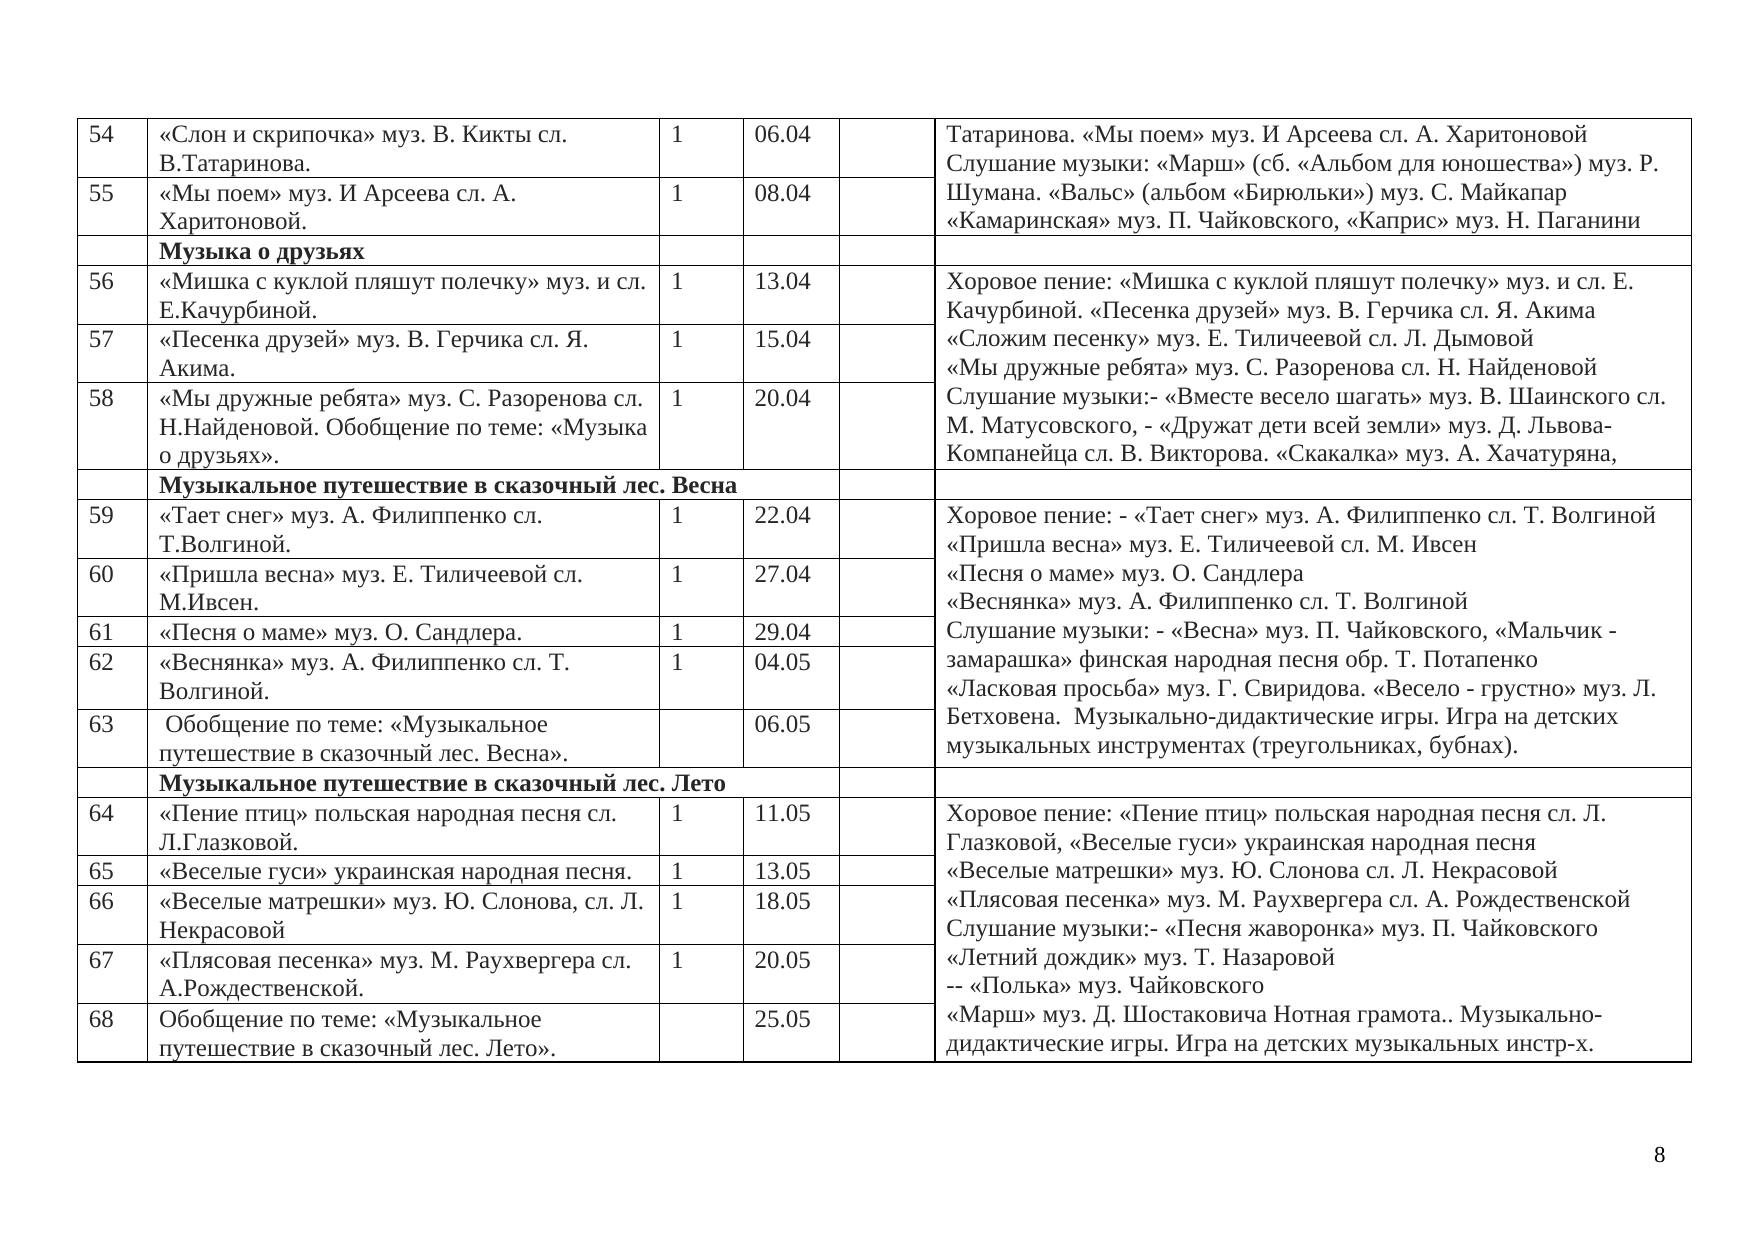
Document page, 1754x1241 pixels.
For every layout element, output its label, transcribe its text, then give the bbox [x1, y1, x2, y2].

table_cell [840, 647, 934, 708]
table_cell 67 [78, 945, 147, 1003]
table_cell [744, 236, 839, 265]
table_cell Музыкальное путешествие в сказочный лес. Весна [148, 470, 839, 499]
table_cell [660, 710, 743, 767]
table_cell [840, 266, 934, 323]
table_cell [840, 500, 934, 558]
table_cell 06.05 [744, 710, 839, 767]
table_cell «Тает снег» муз. А. Филиппенко сл. Т.Волгиной. [148, 500, 659, 558]
table_cell 13.04 [744, 266, 839, 323]
table_cell «Веселые матрешки» муз. Ю. Слонова, сл. Л. Некрасовой [148, 886, 659, 944]
table_cell 63 [78, 710, 147, 767]
table_cell 61 [78, 617, 147, 646]
table_cell [840, 383, 934, 469]
table_cell 1 [660, 266, 743, 323]
table_cell Хоровое пение: «Пение птиц» польская народная песня сл. Л. Глазковой, «Веселые гуси» украинская народная песня «Веселые матрешки» муз. Ю. Слонова сл. Л. Некрасовой «Плясовая песенка» муз. М. Раухвергера сл. А. Рождественской Слушание музыки:- «Песня жаворонка» муз. П. Чайковского «Летний дождик» муз. Т. Назаровой -- «Полька» муз. Чайковского «Марш» муз. Д. Шостаковича Нотная грамота.. Музыкально- дидактические игры. Игра на детских музыкальных инстр-х. [936, 798, 1691, 1061]
table_cell Хоровое пение: «Мишка с куклой пляшут полечку» муз. и сл. Е. Качурбиной. «Песенка друзей» муз. В. Герчика сл. Я. Акима «Сложим песенку» муз. Е. Тиличеевой сл. Л. Дымовой «Мы дружные ребята» муз. С. Разоренова сл. Н. Найденовой Слушание музыки:- «Вместе весело шагать» муз. В. Шаинского сл. М. Матусовского, - «Дружат дети всей земли» муз. Д. Львова- Компанейца сл. В. Викторова. «Скакалка» муз. А. Хачатуряна, [936, 266, 1691, 469]
table_cell [840, 886, 934, 944]
table_cell Обобщение по теме: «Музыкальное путешествие в сказочный лес. Весна». [148, 710, 659, 767]
table_cell 59 [78, 500, 147, 558]
table_cell [840, 470, 934, 499]
table_cell 18.05 [744, 886, 839, 944]
table_cell Музыка о друзьях [148, 236, 659, 265]
table_cell 1 [660, 886, 743, 944]
table_cell 64 [78, 798, 147, 855]
table_cell Музыкальное путешествие в сказочный лес. Лето [148, 768, 839, 797]
table_cell 68 [78, 1004, 147, 1061]
table_cell 25.05 [744, 1004, 839, 1061]
table_cell [936, 470, 1691, 499]
table_cell 1 [660, 325, 743, 382]
table_cell 04.05 [744, 647, 839, 708]
table_cell [660, 236, 743, 265]
table_cell «Плясовая песенка» муз. М. Раухвергера сл. А.Рождественской. [148, 945, 659, 1003]
table_cell 27.04 [744, 559, 839, 616]
table_cell 65 [78, 856, 147, 885]
table_cell 22.04 [744, 500, 839, 558]
table_cell [840, 559, 934, 616]
table_cell 1 [660, 647, 743, 708]
table_cell [78, 236, 147, 265]
table_cell [78, 470, 147, 499]
table_cell 54 [78, 119, 147, 177]
table_cell [840, 178, 934, 235]
table_cell 56 [78, 266, 147, 323]
table_cell 08.04 [744, 178, 839, 235]
table_cell 57 [78, 325, 147, 382]
table_cell [78, 768, 147, 797]
table_cell 20.05 [744, 945, 839, 1003]
table_cell 66 [78, 886, 147, 944]
table_cell 1 [660, 178, 743, 235]
table_cell «Мы дружные ребята» муз. С. Разоренова сл. Н.Найденовой. Обобщение по теме: «Музыка о друзьях». [148, 383, 659, 469]
table_cell «Веселые гуси» украинская народная песня. [148, 856, 659, 885]
table_cell [840, 1004, 934, 1061]
table_cell [840, 856, 934, 885]
table_cell 1 [660, 500, 743, 558]
table_cell 20.04 [744, 383, 839, 469]
table_cell 55 [78, 178, 147, 235]
table_cell [936, 236, 1691, 265]
table_cell [840, 119, 934, 177]
table_cell 1 [660, 383, 743, 469]
table_cell [840, 236, 934, 265]
table_cell «Песня о маме» муз. О. Сандлера. [148, 617, 659, 646]
table_cell [840, 768, 934, 797]
table_cell [840, 945, 934, 1003]
table_cell 1 [660, 798, 743, 855]
table_cell «Мы поем» муз. И Арсеева сл. А. Харитоновой. [148, 178, 659, 235]
table_cell «Песенка друзей» муз. В. Герчика сл. Я. Акима. [148, 325, 659, 382]
table_cell 13.05 [744, 856, 839, 885]
table_cell 62 [78, 647, 147, 708]
table_cell [840, 710, 934, 767]
table_cell 1 [660, 856, 743, 885]
table_cell Хоровое пение: - «Тает снег» муз. А. Филиппенко сл. Т. Волгиной «Пришла весна» муз. Е. Тиличеевой сл. М. Ивсен «Песня о маме» муз. О. Сандлера «Веснянка» муз. А. Филиппенко сл. Т. Волгиной Слушание музыки: - «Весна» муз. П. Чайковского, «Мальчик - замарашка» финская народная песня обр. Т. Потапенко «Ласковая просьба» муз. Г. Свиридова. «Весело - грустно» муз. Л. Бетховена. Музыкально-дидактические игры. Игра на детских музыкальных инструментах (треугольниках, бубнах). [936, 500, 1691, 767]
table_cell 06.04 [744, 119, 839, 177]
table_cell 60 [78, 559, 147, 616]
table_cell Обобщение по теме: «Музыкальное путешествие в сказочный лес. Лето». [148, 1004, 659, 1061]
table_cell 1 [660, 617, 743, 646]
table_cell «Пришла весна» муз. Е. Тиличеевой сл. М.Ивсен. [148, 559, 659, 616]
table_cell 29.04 [744, 617, 839, 646]
table_cell «Слон и скрипочка» муз. В. Кикты сл. В.Татаринова. [148, 119, 659, 177]
table_cell [660, 1004, 743, 1061]
table_cell 1 [660, 119, 743, 177]
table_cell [936, 119, 1691, 235]
table_cell 1 [660, 559, 743, 616]
table_cell «Пение птиц» польская народная песня сл. Л.Глазковой. [148, 798, 659, 855]
table_cell 1 [660, 945, 743, 1003]
table_cell [936, 768, 1691, 797]
table_cell [840, 325, 934, 382]
table_cell «Веснянка» муз. А. Филиппенко сл. Т. Волгиной. [148, 647, 659, 708]
table_cell [840, 798, 934, 855]
table_cell 15.04 [744, 325, 839, 382]
table_cell [840, 617, 934, 646]
table_cell 58 [78, 383, 147, 469]
table_cell «Мишка с куклой пляшут полечку» муз. и сл. Е.Качурбиной. [148, 266, 659, 323]
table_cell 11.05 [744, 798, 839, 855]
